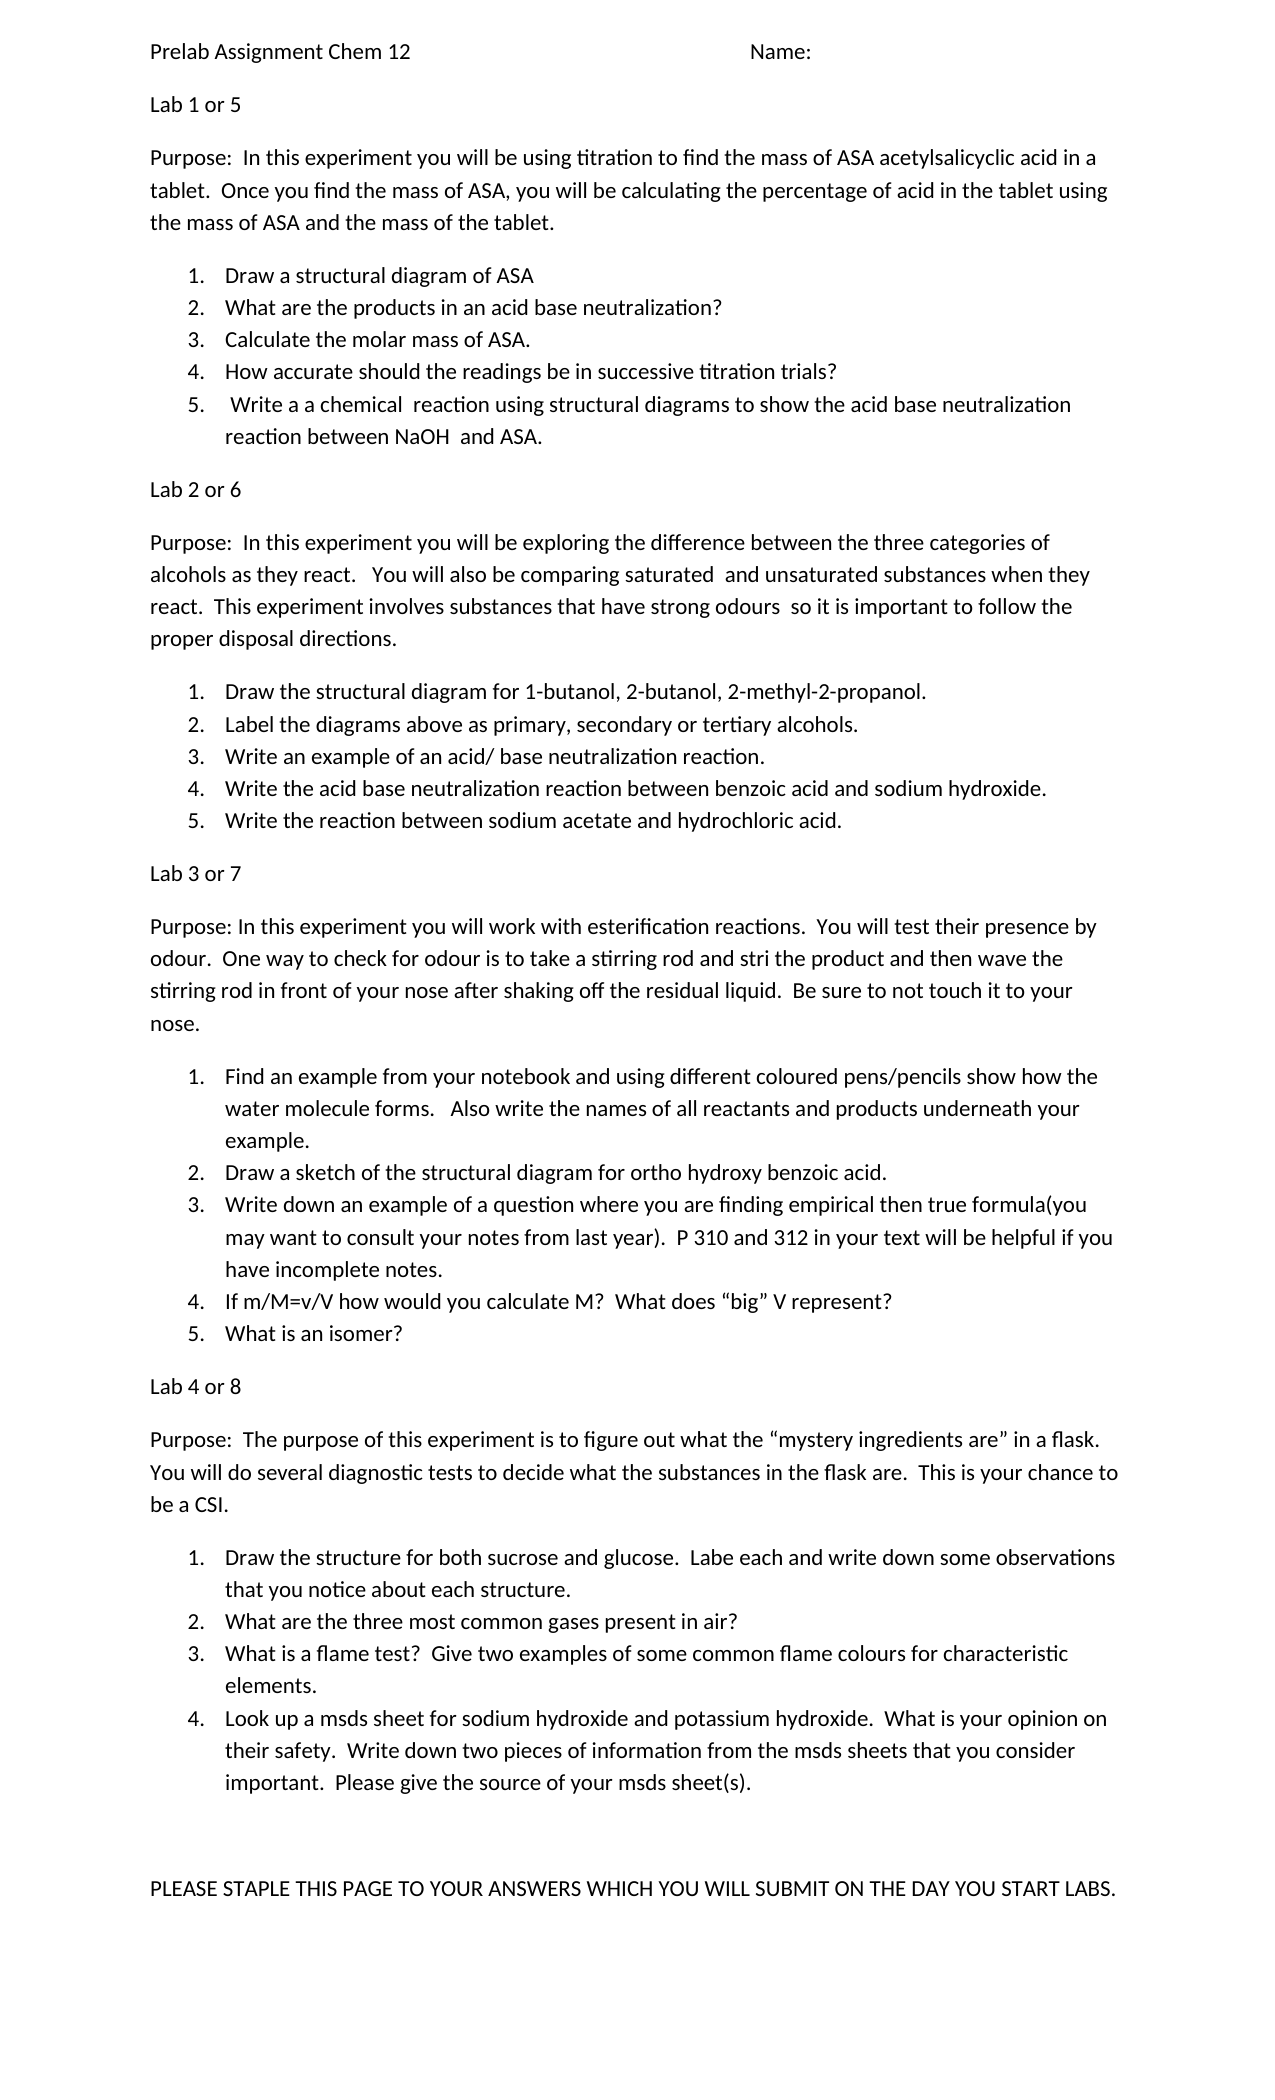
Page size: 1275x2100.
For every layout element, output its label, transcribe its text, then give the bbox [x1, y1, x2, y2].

list What is a flame test? Give two examples of some common flame colours for characteristic elements. [187, 1639, 1125, 1699]
list Write the acid base neutralization reaction between benzoic acid and sodium hydroxide. [187, 774, 1125, 802]
list Write a a chemical reaction using structural diagrams to show the acid base neutralization reaction between NaOH and ASA. [187, 390, 1125, 450]
list If m/M=v/V how would you calculate M? What does “big” V represent? [187, 1287, 1125, 1315]
text Purpose: In this experiment you will be using titration to find the mass of ASA acetylsalicyclic acid in a tablet. Once you find the mass of ASA, you will be calculating the percentage of acid in the tablet using the mass of ASA and the mass of the tablet. [150, 143, 1125, 236]
text Lab 2 or 6 [150, 475, 1125, 503]
list Write an example of an acid/ base neutralization reaction. [187, 742, 1125, 770]
text Prelab Assignment Chem 12 Name: [150, 37, 1125, 66]
text Purpose: The purpose of this experiment is to figure out what the “mystery ingredients are” in a flask. You will do several diagnostic tests to decide what the substances in the flask are. This is your chance to be a CSI. [150, 1425, 1125, 1518]
list Write the reaction between sodium acetate and hydrochloric acid. [187, 806, 1125, 834]
list Draw the structure for both sucrose and glucose. Labe each and write down some observations that you notice about each structure. [187, 1543, 1125, 1603]
list What are the three most common gases present in air? [187, 1607, 1125, 1635]
list What are the products in an acid base neutralization? [187, 293, 1125, 321]
text Lab 4 or 8 [150, 1372, 1125, 1400]
list How accurate should the readings be in successive titration trials? [187, 357, 1125, 386]
list Draw the structural diagram for 1-butanol, 2-butanol, 2-methyl-2-propanol. [187, 677, 1125, 706]
list What is an isomer? [187, 1319, 1125, 1347]
list Write down an example of a question where you are finding empirical then true formula(you may want to consult your notes from last year). P 310 and 312 in your text will be helpful if you have incomplete notes. [187, 1191, 1125, 1283]
text Purpose: In this experiment you will work with esterification reactions. You will test their presence by odour. One way to check for odour is to take a stirring rod and stri the product and then wave the stirring rod in front of your nose after shaking off the residual liquid. Be sure to not touch it to your nose. [150, 912, 1125, 1037]
text Lab 3 or 7 [150, 859, 1125, 887]
list Look up a msds sheet for sodium hydroxide and potassium hydroxide. What is your opinion on their safety. Write down two pieces of information from the msds sheets that you consider important. Please give the source of your msds sheet(s). [187, 1704, 1125, 1796]
list Draw a sketch of the structural diagram for ortho hydroxy benzoic acid. [187, 1158, 1125, 1186]
list Draw a structural diagram of ASA [187, 261, 1125, 289]
list Label the diagrams above as primary, secondary or tertiary alcohols. [187, 710, 1125, 738]
text Lab 1 or 5 [150, 91, 1125, 118]
text PLEASE STAPLE THIS PAGE TO YOUR ANSWERS WHICH YOU WILL SUBMIT ON THE DAY YOU START LABS. [150, 1874, 1125, 1902]
list Find an example from your notebook and using different coloured pens/pencils show how the water molecule forms. Also write the names of all reactants and products underneath your example. [187, 1062, 1125, 1154]
list Calculate the molar mass of ASA. [187, 325, 1125, 353]
text Purpose: In this experiment you will be exploring the difference between the three categories of alcohols as they react. You will also be comparing saturated and unsaturated substances when they react. This experiment involves substances that have strong odours so it is important to follow the proper disposal directions. [150, 528, 1125, 652]
